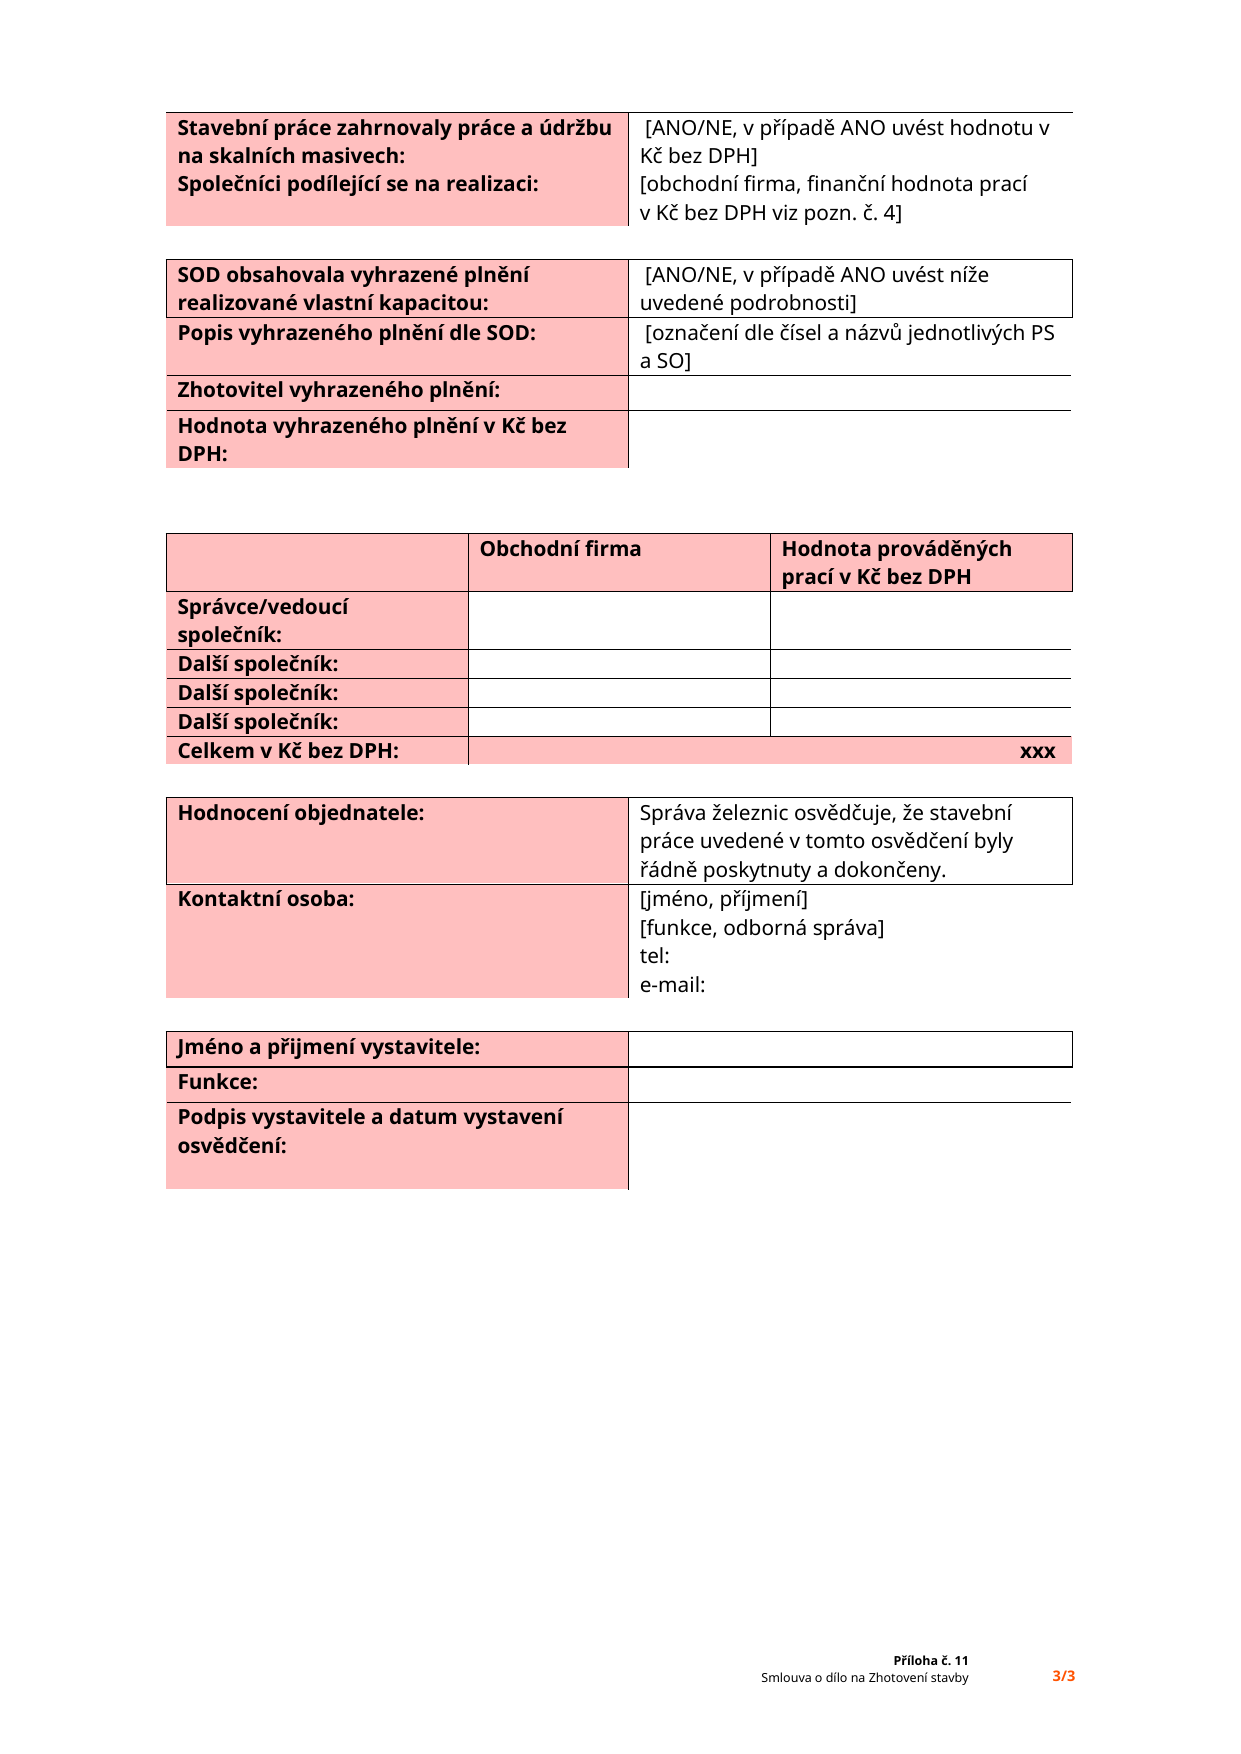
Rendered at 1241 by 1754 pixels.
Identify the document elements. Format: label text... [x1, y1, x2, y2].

table_header [629, 1032, 1072, 1066]
table_cell Funkce: [166, 1068, 628, 1102]
table_cell xxx (vyplnit pouze v případě, kdy se jedná o společnost) [469, 736, 1072, 764]
table_cell [ANO/NE, v případě ANO uvést hodnotu v Kč bez DPH] [obchodní firma, finanční hodnota prací v Kč bez DPH viz pozn. č. 4] [629, 113, 1072, 226]
table_header Obchodní firma [469, 534, 770, 591]
table_header SOD obsahovala vyhrazené plnění realizované vlastní kapacitou: [167, 260, 628, 317]
table_cell Hodnota vyhrazeného plnění v Kč bez DPH: [166, 410, 628, 468]
table_cell [označení dle čísel a názvů jednotlivých PS a SO] [629, 318, 1072, 375]
table_cell Další společník: [166, 649, 468, 678]
table_cell [771, 649, 1072, 678]
table_cell Další společník: [166, 678, 468, 707]
table_header Jméno a přijmení vystavitele: [167, 1032, 628, 1066]
table_cell [629, 410, 1072, 468]
table_cell [469, 708, 770, 736]
table_cell [469, 592, 770, 649]
table_cell [771, 707, 1072, 736]
table_cell [629, 1102, 1072, 1189]
table_cell [629, 1068, 1072, 1102]
table_cell Kontaktní osoba: [166, 885, 628, 998]
table_cell Zhotovitel vyhrazeného plnění: [166, 375, 628, 410]
table_cell [771, 678, 1072, 707]
table_cell [jméno, příjmení] [funkce, odborná správa] tel: e-mail: [629, 885, 1072, 998]
table_cell [469, 679, 770, 707]
table_header [ANO/NE, v případě ANO uvést níže uvedené podrobnosti] [629, 260, 1072, 317]
table_header [167, 534, 468, 591]
table_cell [469, 650, 770, 678]
table_cell Celkem v Kč bez DPH: [166, 736, 468, 764]
table_cell Stavební práce zahrnovaly práce a údržbu na skalních masivech: Společníci podílející se na realizaci: [166, 113, 628, 226]
table_header Hodnota prováděných prací v Kč bez DPH [771, 534, 1072, 591]
table_header Hodnocení objednatele: [167, 798, 628, 883]
table_cell Správce/vedoucí společník: [166, 592, 468, 649]
table_cell [771, 592, 1072, 649]
table_header Správa železnic osvědčuje, že stavební práce uvedené v tomto osvědčení byly řádně poskytnuty a dokončeny. [629, 798, 1072, 883]
table_cell [629, 375, 1072, 410]
table_cell Podpis vystavitele a datum vystavení osvědčení: [166, 1102, 628, 1189]
table_cell Další společník: [166, 707, 468, 736]
table_cell Popis vyhrazeného plnění dle SOD: [166, 318, 628, 375]
